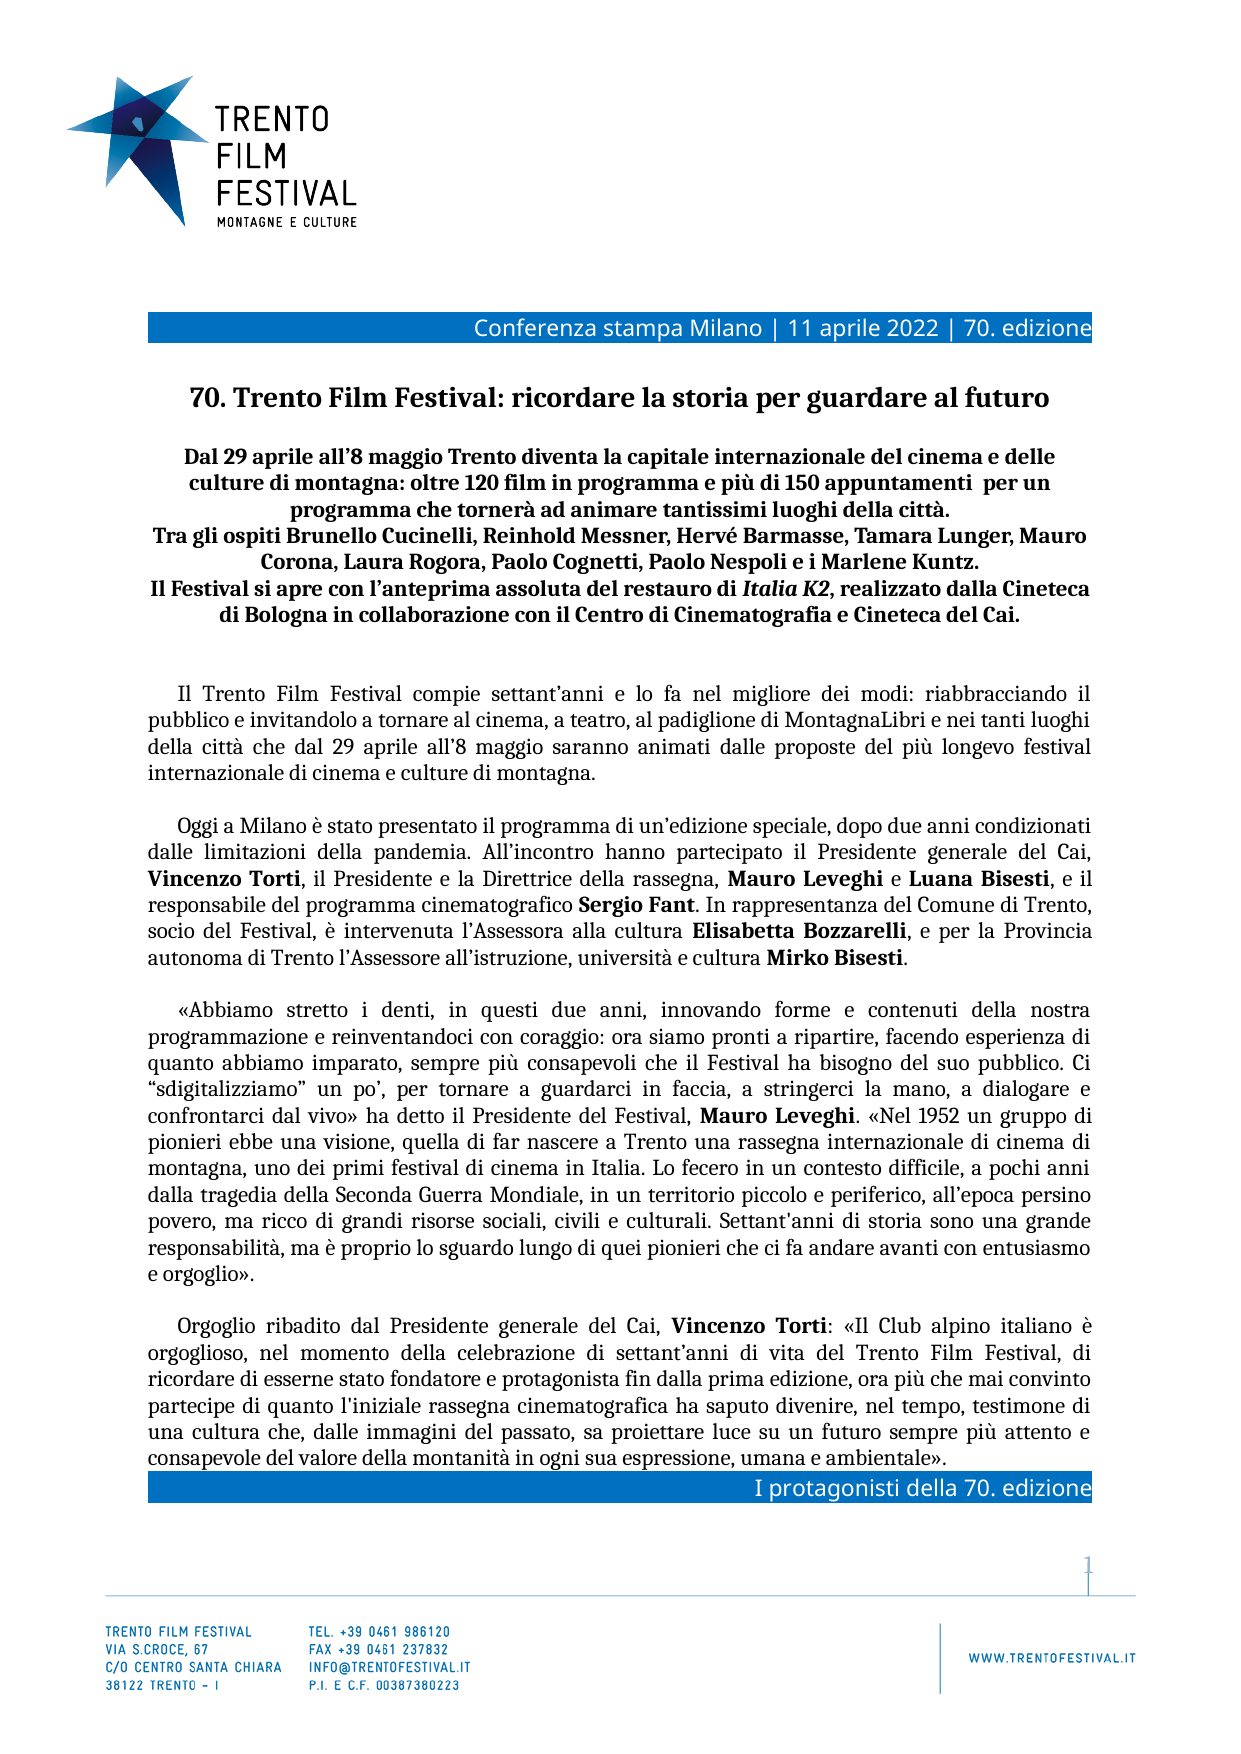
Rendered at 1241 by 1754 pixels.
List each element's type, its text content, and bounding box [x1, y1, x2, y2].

text I protagonisti della 70. edizione [148, 1471, 1092, 1503]
text Oggi a Milano è stato presentato il programma di un’edizione speciale, dopo due anni condizionati dalle limitazioni della pandemia. All’incontro hanno partecipato il Presidente generale del Cai, Vincenzo Torti, il Presidente e la Direttrice della rassegna, Mauro Leveghi e Luana Bisesti, e il responsabile del programma cinematografico Sergio Fant. In rappresentanza del Comune di Trento, socio del Festival, è intervenuta l’Assessora alla cultura Elisabetta Bozzarelli, e per la Provincia autonoma di Trento l’Assessore all’istruzione, università e cultura Mirko Bisesti. [148, 813, 1092, 971]
text Conferenza stampa Milano | 11 aprile 2022 | 70. edizione [148, 312, 1092, 343]
picture [6, 1552, 1234, 1747]
text Tra gli ospiti Brunello Cucinelli, Reinhold Messner, Hervé Barmasse, Tamara Lunger, Mauro Corona, Laura Rogora, Paolo Cognetti, Paolo Nespoli e i Marlene Kuntz. [148, 523, 1092, 575]
text Il Trento Film Festival compie settant’anni e lo fa nel migliore dei modi: riabbracciando il pubblico e invitandolo a tornare al cinema, a teatro, al padiglione di MontagnaLibri e nei tanti luoghi della città che dal 29 aprile all’8 maggio saranno animati dalle proposte del più longevo festival internazionale di cinema e culture di montagna. [148, 681, 1092, 786]
text «Abbiamo stretto i denti, in questi due anni, innovando forme e contenuti della nostra programmazione e reinventandoci con coraggio: ora siamo pronti a ripartire, facendo esperienza di quanto abbiamo imparato, sempre più consapevoli che il Festival ha bisogno del suo pubblico. Ci “sdigitalizziamo” un po’, per tornare a guardarci in faccia, a stringerci la mano, a dialogare e confrontarci dal vivo» ha detto il Presidente del Festival, Mauro Leveghi. «Nel 1952 un gruppo di pionieri ebbe una visione, quella di far nascere a Trento una rassegna internazionale di cinema di montagna, uno dei primi festival di cinema in Italia. Lo fecero in un contesto difficile, a pochi anni dalla tragedia della Seconda Guerra Mondiale, in un territorio piccolo e periferico, all’epoca persino povero, ma ricco di grandi risorse sociali, civili e culturali. Settant'anni di storia sono una grande responsabilità, ma è proprio lo sguardo lungo di quei pionieri che ci fa andare avanti con entusiasmo e orgoglio». [148, 997, 1092, 1287]
text Il Festival si apre con l’anteprima assoluta del restauro di Italia K2, realizzato dalla Cineteca di Bologna in collaborazione con il Centro di Cinematografia e Cineteca del Cai. [148, 575, 1092, 628]
text Dal 29 aprile all’8 maggio Trento diventa la capitale internazionale del cinema e delle culture di montagna: oltre 120 film in programma e più di 150 appuntamenti per un programma che tornerà ad animare tantissimi luoghi della città. [148, 444, 1092, 523]
text Orgoglio ribadito dal Presidente generale del Cai, Vincenzo Torti: «Il Club alpino italiano è orgoglioso, nel momento della celebrazione di settant’anni di vita del Trento Film Festival, di ricordare di esserne stato fondatore e protagonista fin dalla prima edizione, ora più che mai convinto partecipe di quanto l'iniziale rassegna cinematografica ha saputo divenire, nel tempo, testimone di una cultura che, dalle immagini del passato, sa proiettare luce su un futuro sempre più attento e consapevole del valore della montanità in ogni sua espressione, umana e ambientale». [148, 1313, 1092, 1471]
picture [5, 3, 1235, 253]
text 70. Trento Film Festival: ricordare la storia per guardare al futuro [148, 381, 1092, 415]
